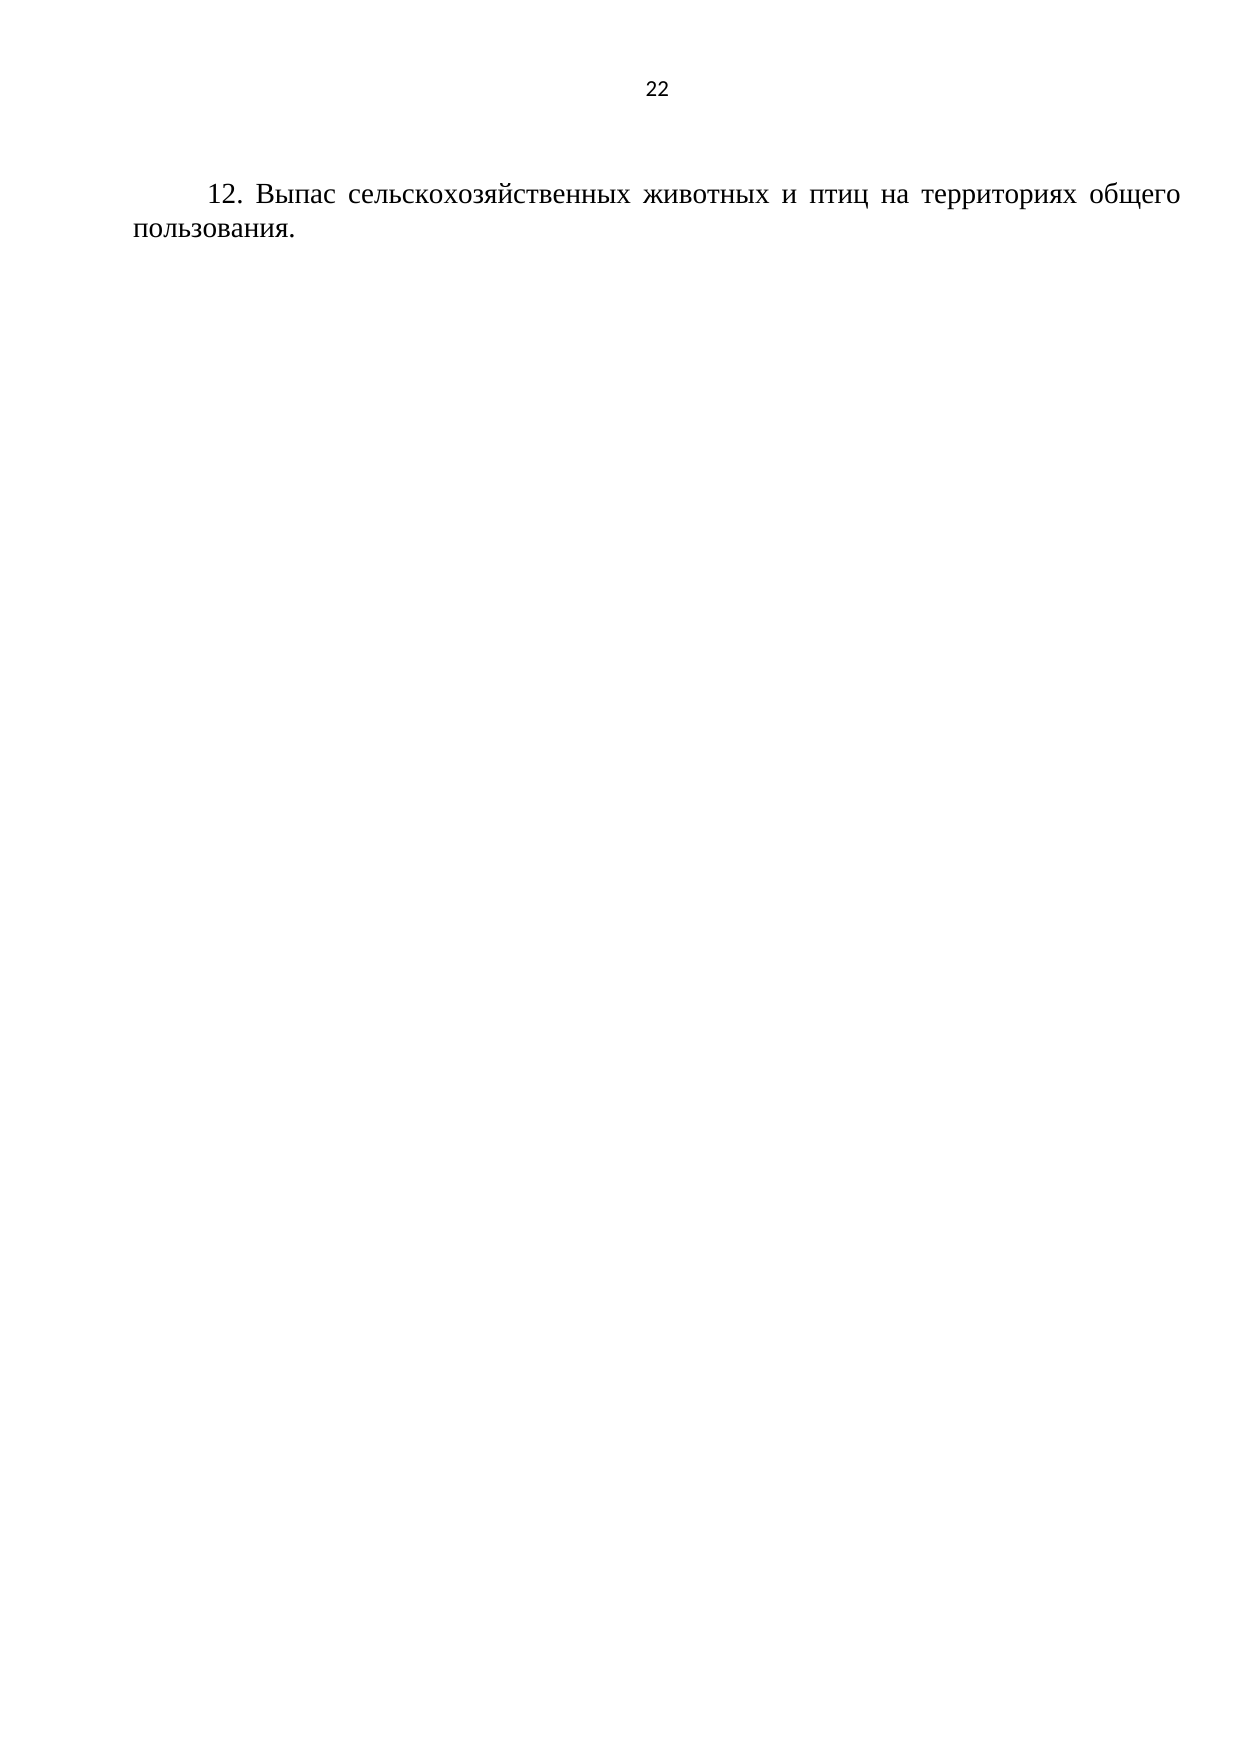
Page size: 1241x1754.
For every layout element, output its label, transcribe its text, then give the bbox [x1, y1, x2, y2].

text 12. Выпас сельскохозяйственных животных и птиц на территориях общего пользования. [133, 177, 1181, 244]
